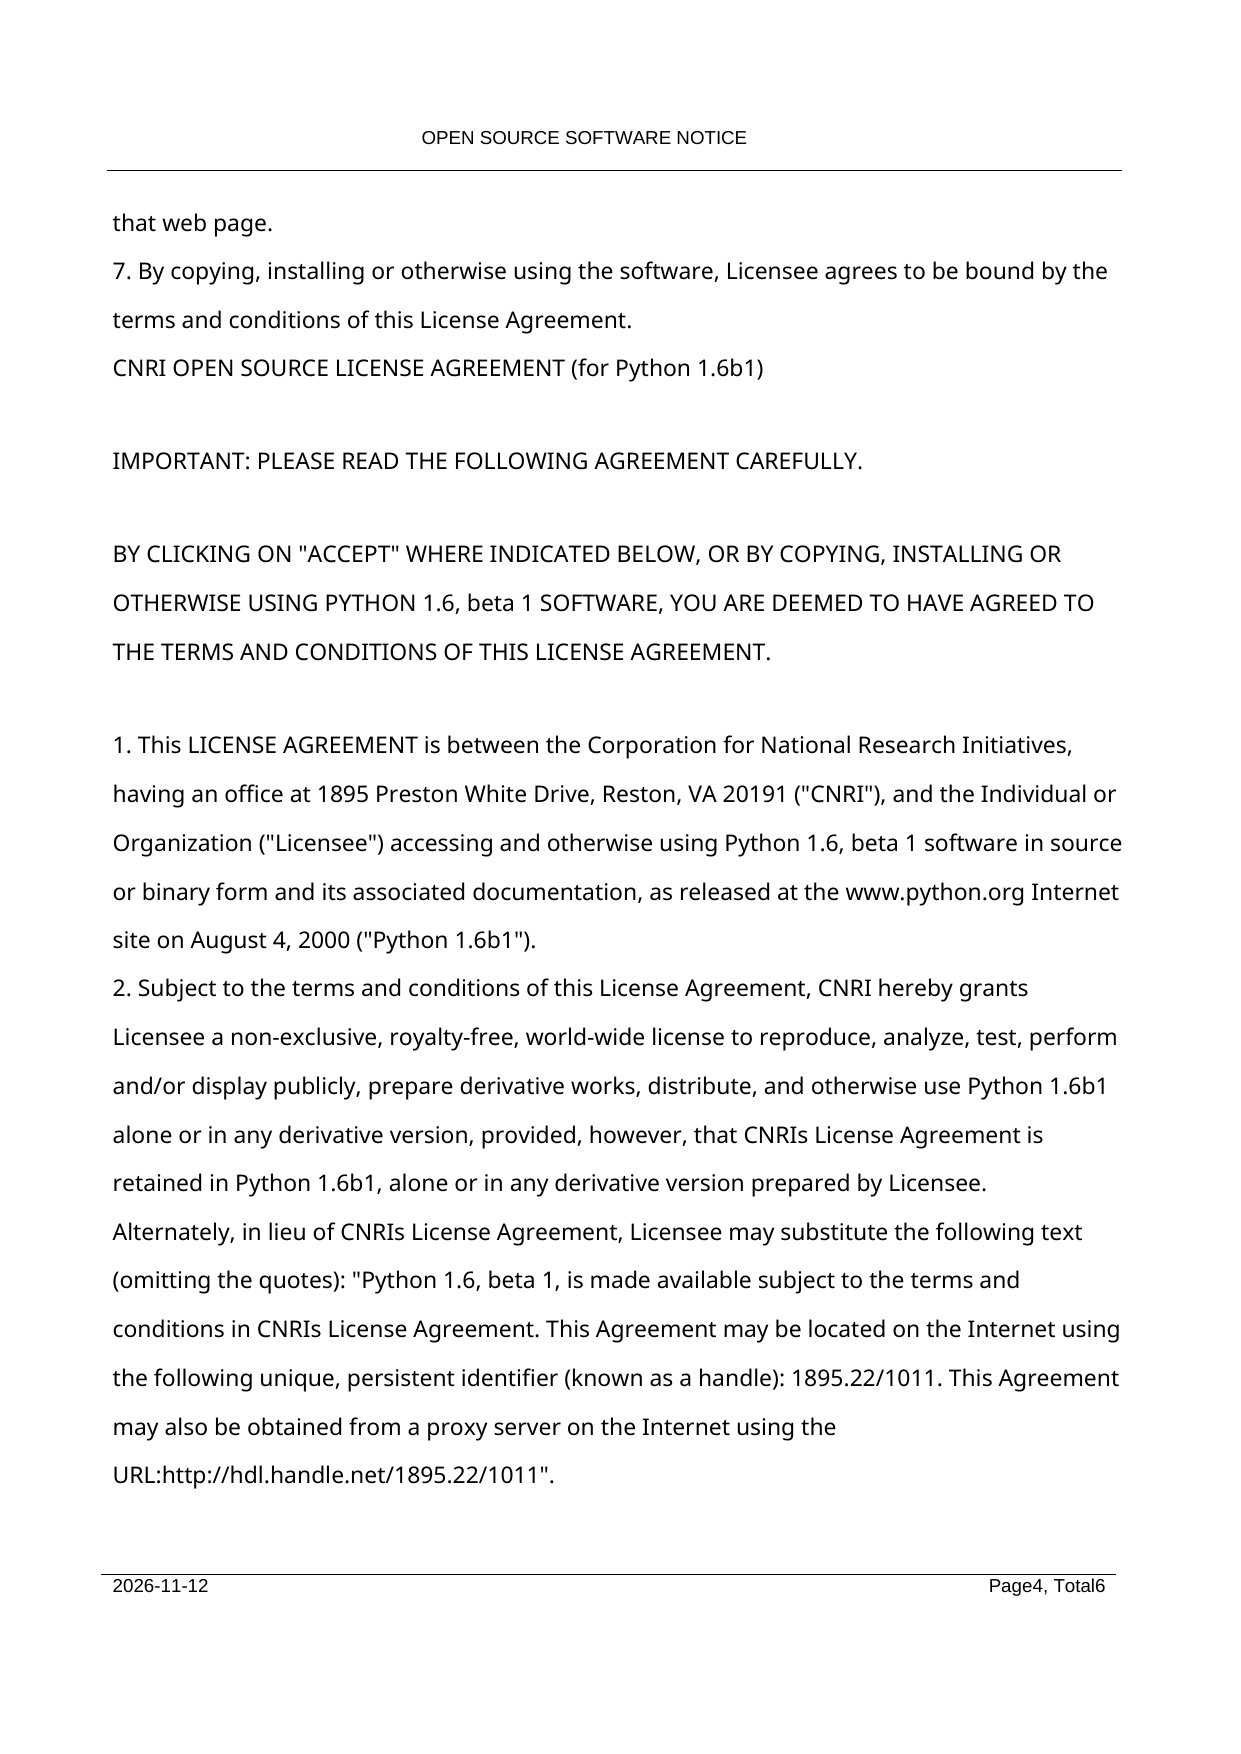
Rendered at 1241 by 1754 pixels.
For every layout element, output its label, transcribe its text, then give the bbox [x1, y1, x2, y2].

text 1. This LICENSE AGREEMENT is between the Corporation for National Research Initiatives, having an office at 1895 Preston White Drive, Reston, VA 20191 ("CNRI"), and the Individual or Organization ("Licensee") accessing and otherwise using Python 1.6, beta 1 software in source or binary form and its associated documentation, as released at the www.python.org Internet site on August 4, 2000 ("Python 1.6b1"). [112, 728, 1128, 956]
text BY CLICKING ON "ACCEPT" WHERE INDICATED BELOW, OR BY COPYING, INSTALLING OR OTHERWISE USING PYTHON 1.6, beta 1 SOFTWARE, YOU ARE DEEMED TO HAVE AGREED TO THE TERMS AND CONDITIONS OF THIS LICENSE AGREEMENT. [112, 538, 1128, 668]
text IMPORTANT: PLEASE READ THE FOLLOWING AGREEMENT CAREFULLY. [112, 444, 1128, 477]
text CNRI OPEN SOURCE LICENSE AGREEMENT (for Python 1.6b1) [112, 351, 1128, 384]
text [112, 206, 1128, 239]
text Alternately, in lieu of CNRIs License Agreement, Licensee may substitute the following text (omitting the quotes): "Python 1.6, beta 1, is made available subject to the terms and conditions in CNRIs License Agreement. This Agreement may be located on the Internet using the following unique, persistent identifier (known as a handle): 1895.22/1011. This Agreement may also be obtained from a proxy server on the Internet using the URL:http://hdl.handle.net/1895.22/1011". [112, 1215, 1128, 1491]
text 7. By copying, installing or otherwise using the software, Licensee agrees to be bound by the terms and conditions of this License Agreement. [112, 254, 1128, 336]
text 2. Subject to the terms and conditions of this License Agreement, CNRI hereby grants Licensee a non-exclusive, royalty-free, world-wide license to reproduce, analyze, test, perform and/or display publicly, prepare derivative works, distribute, and otherwise use Python 1.6b1 alone or in any derivative version, provided, however, that CNRIs License Agreement is retained in Python 1.6b1, alone or in any derivative version prepared by Licensee. [112, 972, 1128, 1199]
